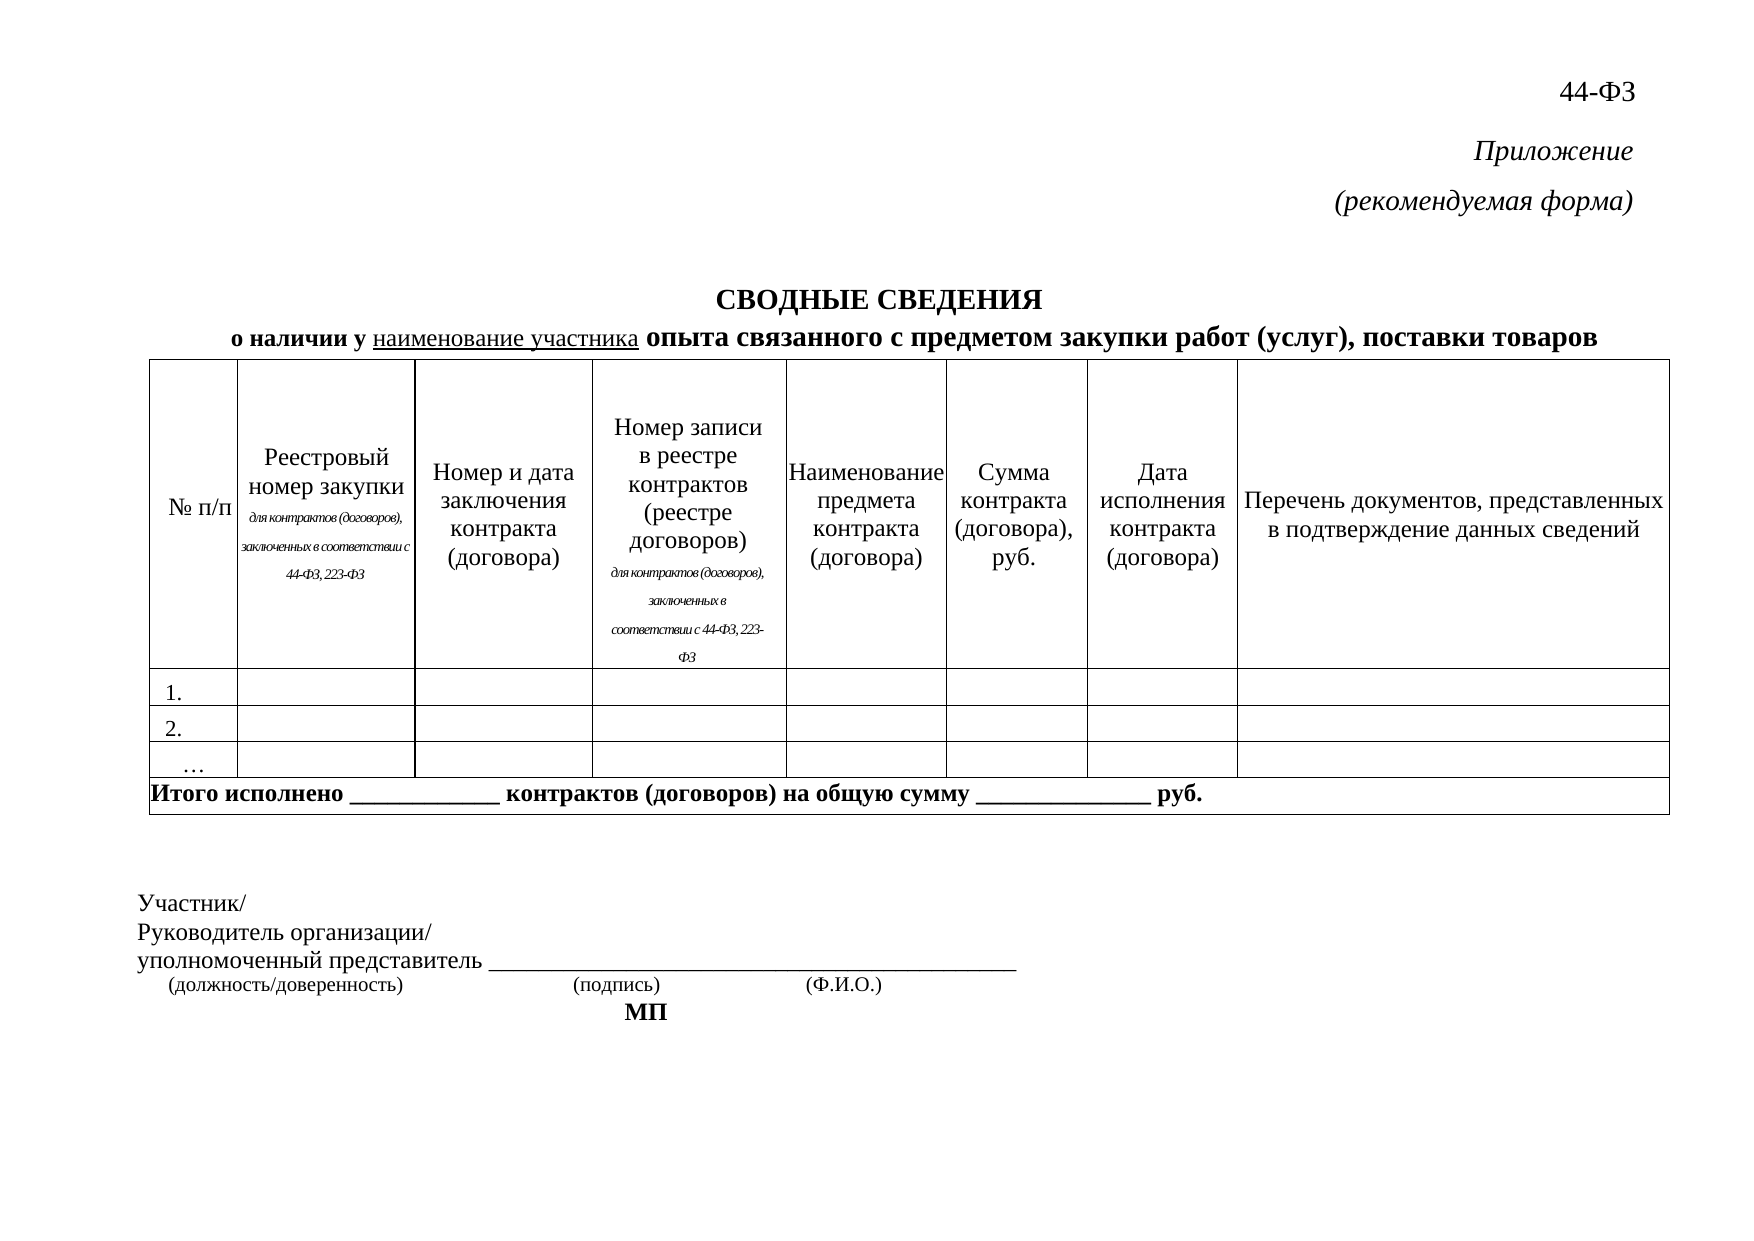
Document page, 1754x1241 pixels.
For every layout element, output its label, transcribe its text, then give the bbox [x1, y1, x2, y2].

table_cell 2. [150, 706, 237, 741]
text СВОДНЫЕ СВЕДЕНИЯ [122, 286, 1636, 315]
table_cell [1088, 706, 1237, 741]
table_cell [787, 706, 946, 741]
table_header Номер и дата заключения контракта (договора) [416, 360, 592, 668]
table_cell [787, 742, 946, 777]
table_cell 1. [150, 669, 237, 704]
text Участник/ [137, 889, 1636, 918]
text (должность/доверенность) (подпись) (Ф.И.О.) [168, 974, 1636, 995]
text Руководитель организации/ [137, 918, 1636, 946]
table_cell [787, 669, 946, 704]
table_cell [1088, 669, 1237, 704]
table_cell … [150, 742, 237, 777]
table_header Дата исполнения контракта (договора) [1088, 360, 1237, 668]
table_cell [238, 742, 414, 777]
table_cell [1238, 669, 1669, 704]
table_cell [947, 669, 1087, 704]
table_header Реестровый номер закупки для контрактов (договоров), заключенных в соответствии с 44-ФЗ, 223-ФЗ [238, 360, 414, 668]
table_header Номер записи в реестре контрактов (реестре договоров) для контрактов (договоров), заключенных в соответствии с 44-ФЗ, 223-ФЗ [593, 360, 786, 668]
text Приложение [960, 133, 1636, 166]
table_header Сумма контракта (договора), руб. [947, 360, 1087, 668]
table_cell [1238, 742, 1669, 777]
table_cell Итого исполнено ____________ контрактов (договоров) на общую сумму ______________ руб. [150, 778, 1669, 814]
table_cell [238, 669, 414, 704]
table_cell [947, 706, 1087, 741]
table_header Перечень документов, представленных в подтверждение данных сведений [1238, 360, 1669, 668]
table_cell [416, 706, 592, 741]
table_cell [593, 669, 786, 704]
table_cell [947, 742, 1087, 777]
table_cell [593, 706, 786, 741]
text МП [462, 995, 1636, 1027]
table_cell [593, 742, 786, 777]
text о наличии у наименование участника опыта связанного с предметом закупки работ (услуг), поставки товаров [118, 319, 1636, 353]
table_cell [238, 706, 414, 741]
table_cell [416, 669, 592, 704]
table_header Наименование предмета контракта (договора) [787, 360, 946, 668]
text уполномоченный представитель [137, 946, 1636, 974]
table_cell [1238, 706, 1669, 741]
table_cell [1088, 742, 1237, 777]
text (рекомендуемая форма) [960, 183, 1636, 217]
table_cell [416, 742, 592, 777]
table_header № п/п [150, 360, 237, 668]
